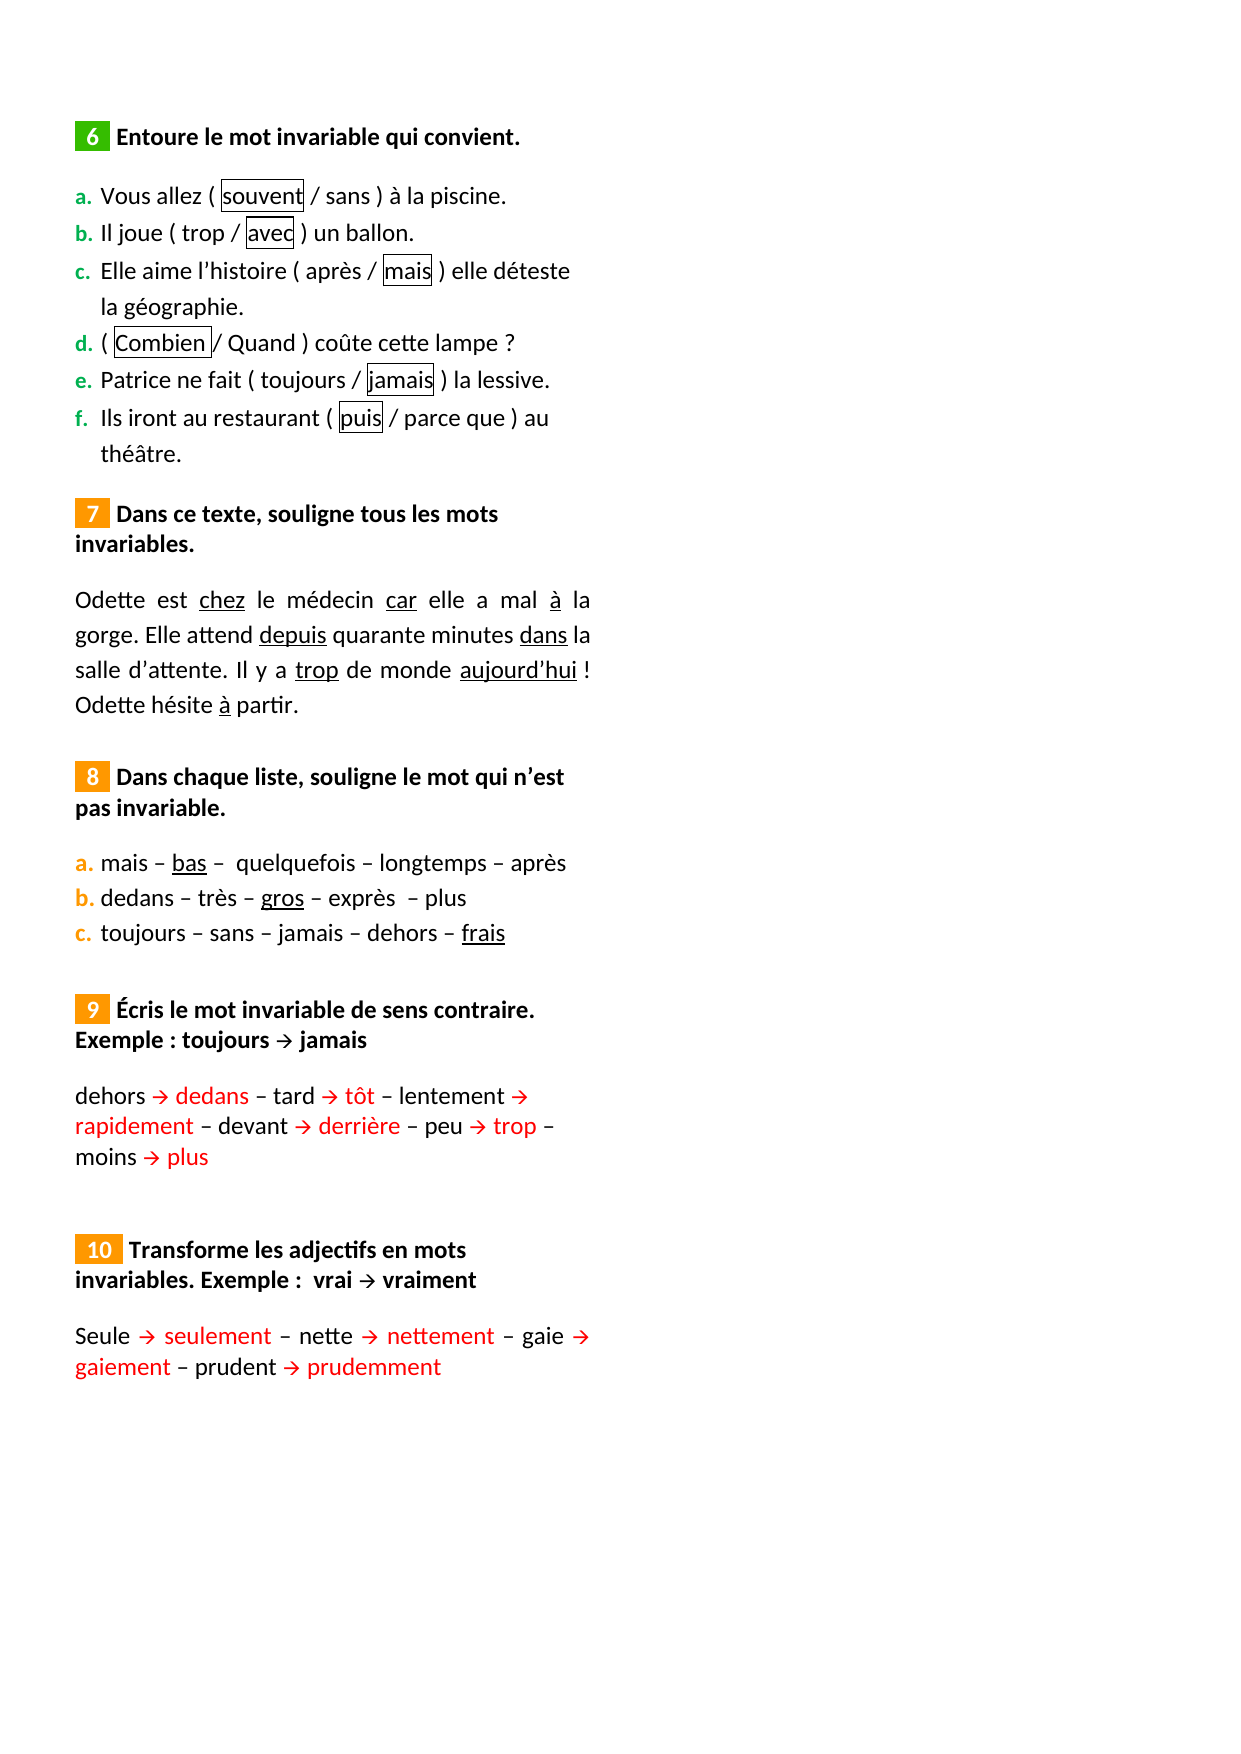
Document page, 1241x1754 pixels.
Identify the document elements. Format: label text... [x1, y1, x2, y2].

list Il joue ( trop / avec ) un ballon. [75, 216, 246, 249]
text dehors dedans – tard tôt – lentement rapidement – devant derrière – peu trop – moins plus [75, 1080, 591, 1172]
text 10 Transforme les adjectifs en mots invariables. Exemple : vrai vraiment [75, 1234, 591, 1295]
list Patrice ne fait ( toujours / jamais ) la lessive. [75, 363, 367, 396]
list ( Combien / Quand ) coûte cette lampe ? [115, 327, 211, 357]
text Seule seulement – nette nettement – gaie gaiement – prudent prudemment [75, 1320, 591, 1381]
text Odette est chez le médecin car elle a mal à la gorge. Elle attend depuis quarante minutes dans la salle d’attente. Il y a trop de monde aujourd’hui ! Odette hésite à partir. [75, 584, 591, 719]
text 8 Dans chaque liste, souligne le mot qui n’est pas invariable. [75, 761, 591, 822]
text 7 Dans ce texte, souligne tous les mots invariables. [75, 498, 591, 559]
text 9 Écris le mot invariable de sens contraire. Exemple : toujours jamais [75, 994, 591, 1055]
list Ils iront au restaurant ( puis / parce que ) au théâtre. [75, 401, 591, 468]
list ( Combien / Quand ) coûte cette lampe ? [212, 326, 591, 358]
list Il joue ( trop / avec ) un ballon. [294, 216, 591, 249]
list Patrice ne fait ( toujours / jamais ) la lessive. [434, 363, 591, 396]
list mais – bas – quelquefois – longtemps – après [75, 847, 591, 878]
list dedans – très – gros – exprès – plus [75, 882, 591, 913]
list Vous allez ( souvent / sans ) à la piscine. [304, 179, 591, 212]
text 6 Entoure le mot invariable qui convient. [110, 121, 591, 151]
list toujours – sans – jamais – dehors – frais [75, 917, 591, 948]
list Elle aime l’histoire ( après / mais ) elle déteste la géographie. [75, 254, 591, 321]
list Vous allez ( souvent / sans ) à la piscine. [75, 179, 221, 212]
